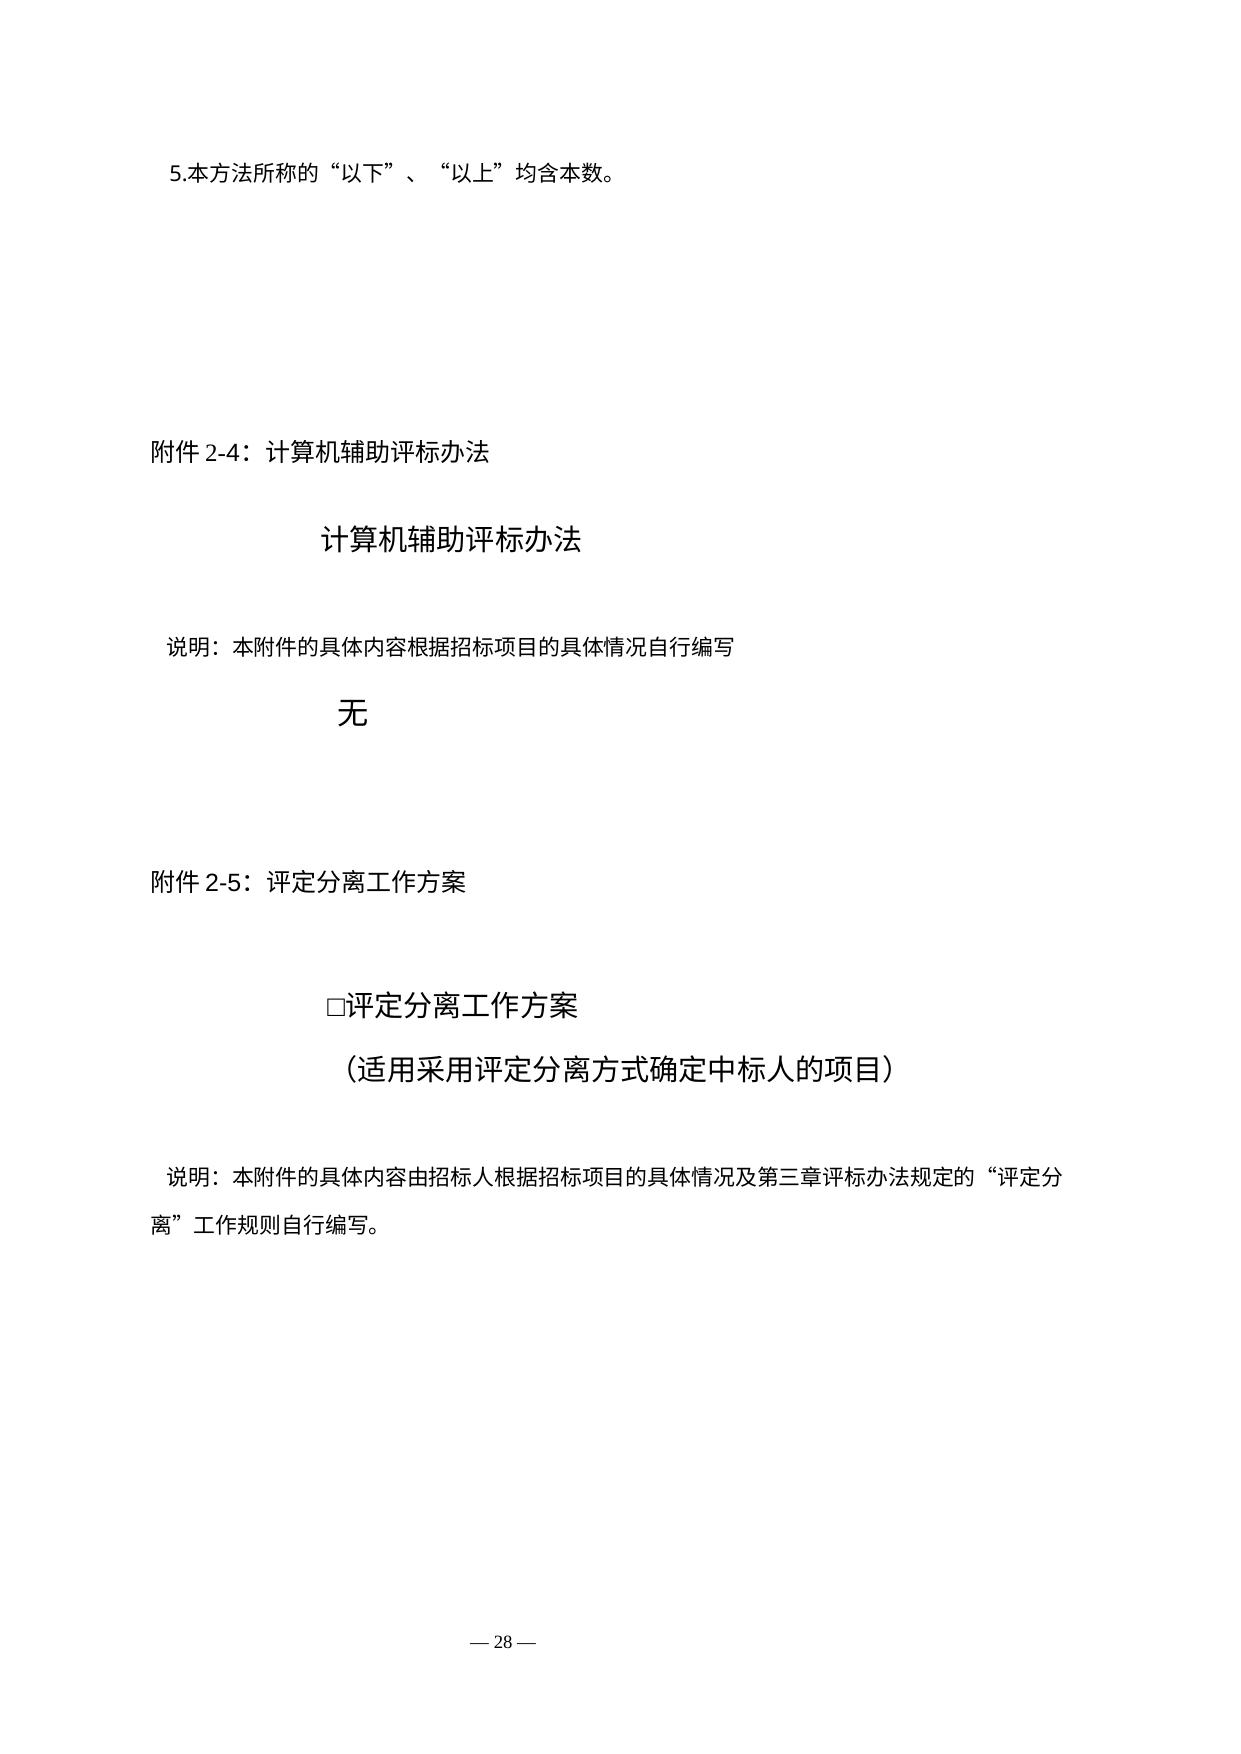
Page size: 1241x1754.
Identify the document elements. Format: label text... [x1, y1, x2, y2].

text 计算机辅助评标办法 [150, 516, 1090, 558]
text 无 [150, 678, 1090, 744]
text □评定分离工作方案 [150, 983, 1090, 1025]
text 5.本方法所称的“以下”、“以上”均含本数。 [150, 155, 1090, 188]
text 附件2-5：评定分离工作方案 [150, 863, 1090, 899]
text 说明：本附件的具体内容根据招标项目的具体情况自行编写 [150, 630, 1090, 661]
text （适用采用评定分离方式确定中标人的项目） [150, 1046, 1090, 1089]
text 附件2-4：计算机辅助评标办法 [150, 418, 1090, 483]
text 说明：本附件的具体内容由招标人根据招标项目的具体情况及第三章评标办法规定的“评定分离”工作规则自行编写。 [150, 1160, 1090, 1239]
